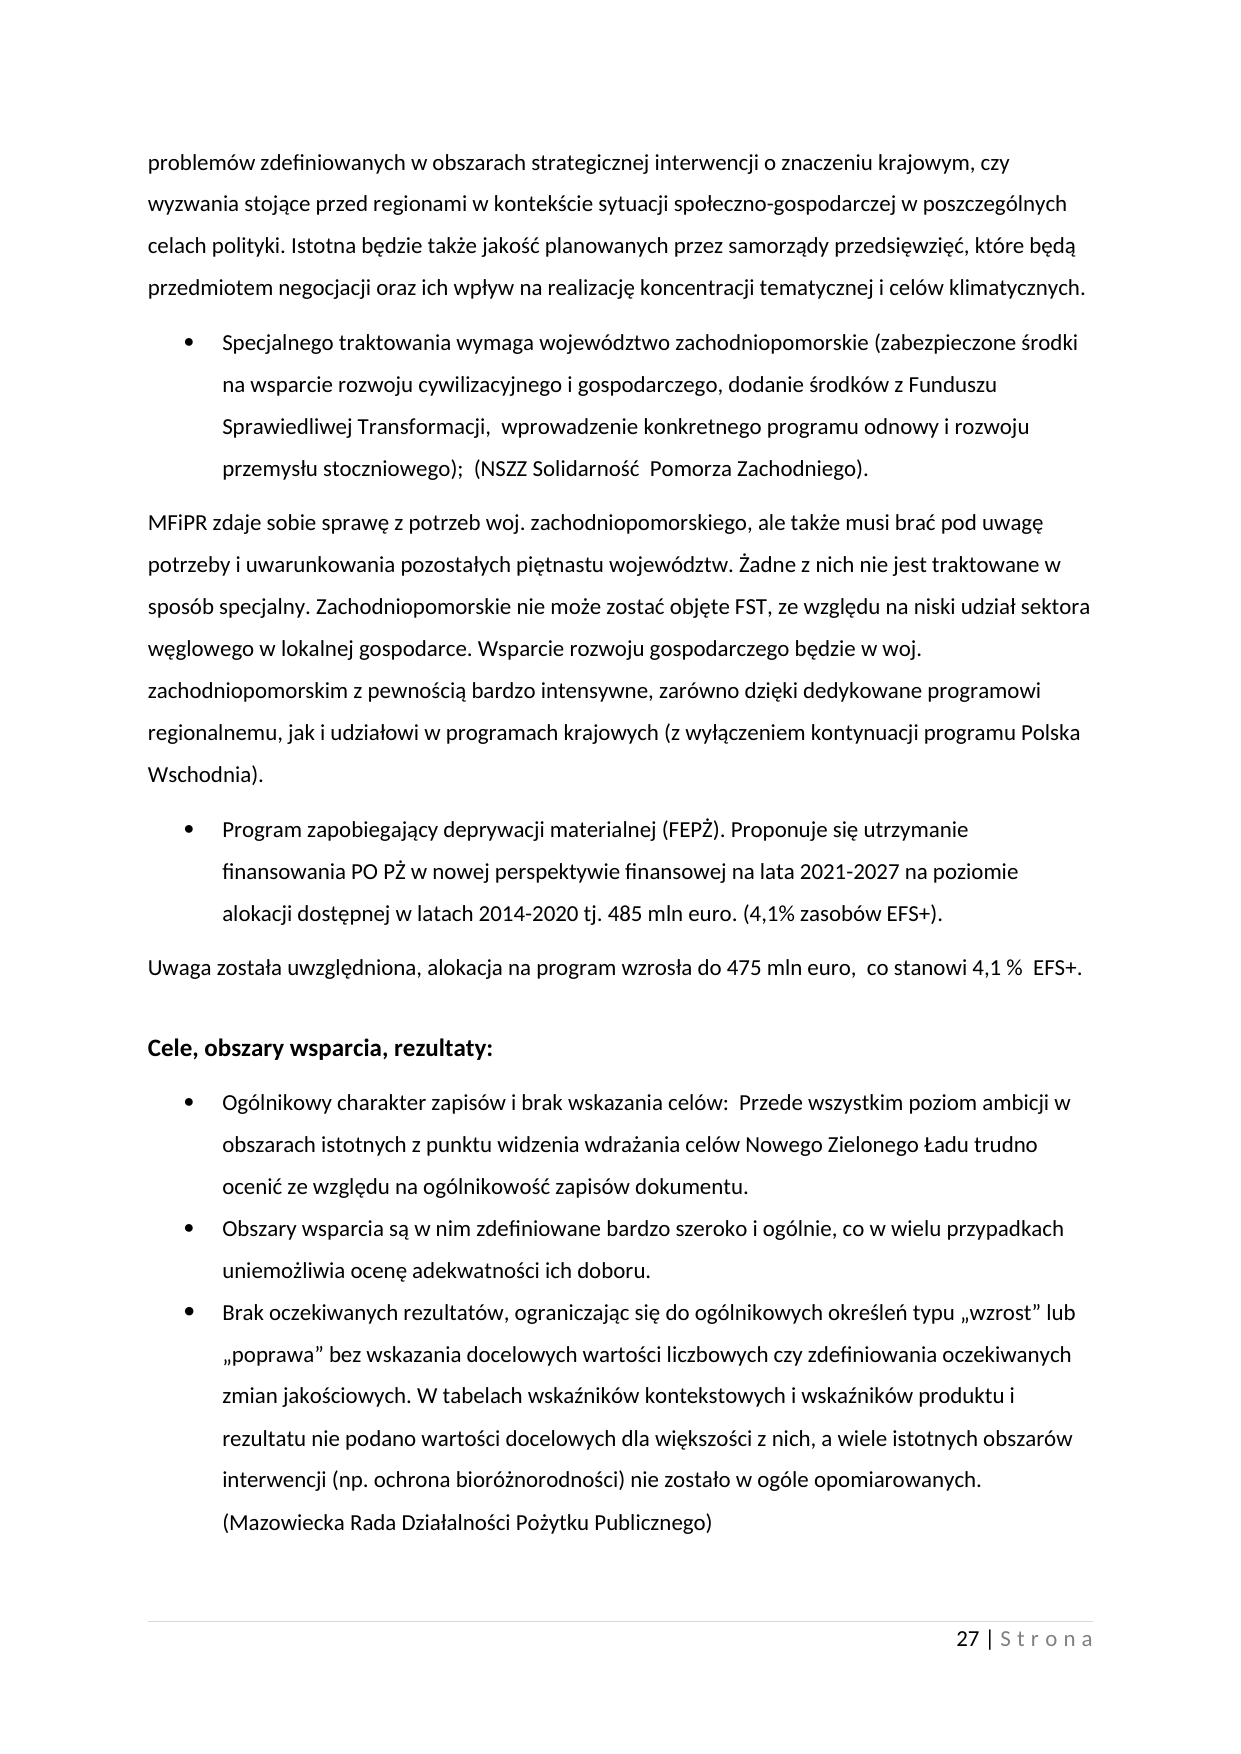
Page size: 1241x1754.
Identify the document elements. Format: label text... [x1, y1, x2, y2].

list Ogólnikowy charakter zapisów i brak wskazania celów: Przede wszystkim poziom ambicji w obszarach istotnych z punktu widzenia wdrażania celów Nowego Zielonego Ładu trudno ocenić ze względu na ogólnikowość zapisów dokumentu. [185, 1088, 1093, 1200]
list Specjalnego traktowania wymaga województwo zachodniopomorskie (zabezpieczone środki na wsparcie rozwoju cywilizacyjnego i gospodarczego, dodanie środków z Funduszu Sprawiedliwej Transformacji, wprowadzenie konkretnego programu odnowy i rozwoju przemysłu stoczniowego); (NSZZ Solidarność Pomorza Zachodniego). [185, 328, 1093, 482]
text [148, 148, 1093, 302]
list Brak oczekiwanych rezultatów, ograniczając się do ogólnikowych określeń typu „wzrost” lub „poprawa” bez wskazania docelowych wartości liczbowych czy zdefiniowania oczekiwanych zmian jakościowych. W tabelach wskaźników kontekstowych i wskaźników produktu i rezultatu nie podano wartości docelowych dla większości z nich, a wiele istotnych obszarów interwencji (np. ochrona bioróżnorodności) nie zostało w ogóle opomiarowanych. (Mazowiecka Rada Działalności Pożytku Publicznego) [185, 1298, 1093, 1536]
list Program zapobiegający deprywacji materialnej (FEPŻ). Proponuje się utrzymanie finansowania PO PŻ w nowej perspektywie finansowej na lata 2021-2027 na poziomie alokacji dostępnej w latach 2014-2020 tj. 485 mln euro. (4,1% zasobów EFS+). [185, 815, 1093, 927]
text MFiPR zdaje sobie sprawę z potrzeb woj. zachodniopomorskiego, ale także musi brać pod uwagę potrzeby i uwarunkowania pozostałych piętnastu województw. Żadne z nich nie jest traktowane w sposób specjalny. Zachodniopomorskie nie może zostać objęte FST, ze względu na niski udział sektora węglowego w lokalnej gospodarce. Wsparcie rozwoju gospodarczego będzie w woj. zachodniopomorskim z pewnością bardzo intensywne, zarówno dzięki dedykowane programowi regionalnemu, jak i udziałowi w programach krajowych (z wyłączeniem kontynuacji programu Polska Wschodnia). [148, 508, 1093, 788]
text Cele, obszary wsparcia, rezultaty: [148, 1032, 1093, 1062]
text Uwaga została uwzględniona, alokacja na program wzrosła do 475 mln euro, co stanowi 4,1 % EFS+. [148, 953, 1093, 981]
list Obszary wsparcia są w nim zdefiniowane bardzo szeroko i ogólnie, co w wielu przypadkach uniemożliwia ocenę adekwatności ich doboru. [185, 1214, 1093, 1284]
